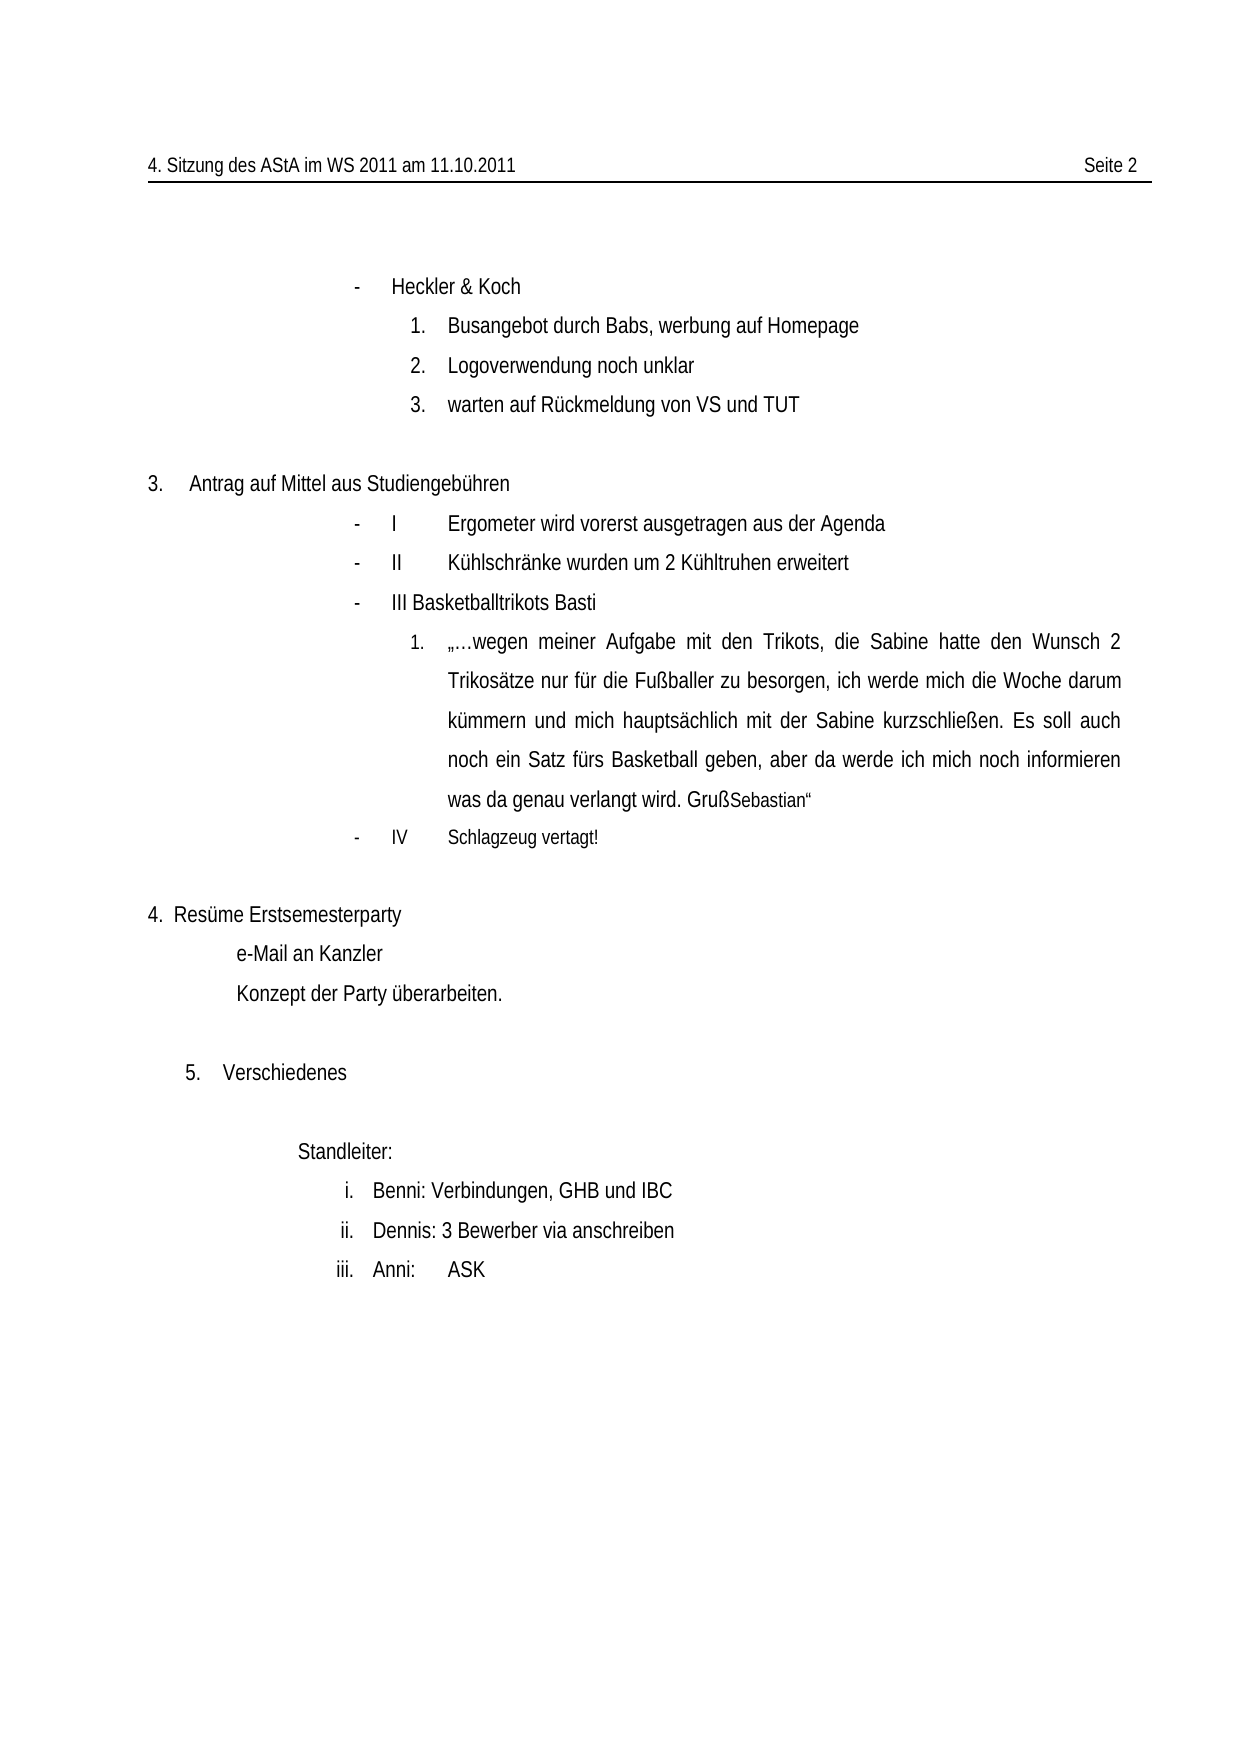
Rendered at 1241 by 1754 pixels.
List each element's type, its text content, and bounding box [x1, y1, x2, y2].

list IV Schlagzeug vertagt! [354, 825, 1122, 849]
list Logoverwendung noch unklar [410, 352, 1122, 378]
text 4. Resüme Erstsemesterparty [148, 901, 1122, 927]
list Busangebot durch Babs, werbung auf Homepage [410, 312, 1122, 338]
list Heckler & Koch [354, 273, 1122, 299]
list Dennis: 3 Bewerber via anschreiben [354, 1217, 1122, 1243]
list II Kühlschränke wurden um 2 Kühltruhen erweitert [354, 549, 1122, 575]
list Antrag auf Mittel aus Studiengebühren [148, 470, 1122, 496]
list „…wegen meiner Aufgabe mit den Trikots, die Sabine hatte den Wunsch 2 Trikosätze nur für die Fußballer zu besorgen, ich werde mich die Woche darum kümmern und mich hauptsächlich mit der Sabine kurzschließen. Es soll auch noch ein Satz fürs Basketball geben, aber da werde ich mich noch informieren was da genau verlangt wird. GrußSebastian“ [410, 628, 1122, 812]
list Benni: Verbindungen, GHB und IBC [354, 1177, 1122, 1203]
text e-Mail an Kanzler [148, 940, 1122, 967]
list I Ergometer wird vorerst ausgetragen aus der Agenda [354, 509, 1122, 536]
list Verschiedenes [185, 1059, 1122, 1085]
text Konzept der Party überarbeiten. [148, 980, 1122, 1006]
list Anni: ASK [354, 1256, 1122, 1282]
list III Basketballtrikots Basti [354, 588, 1122, 615]
text Standleiter: [260, 1138, 1122, 1164]
list warten auf Rückmeldung von VS und TUT [410, 391, 1122, 417]
